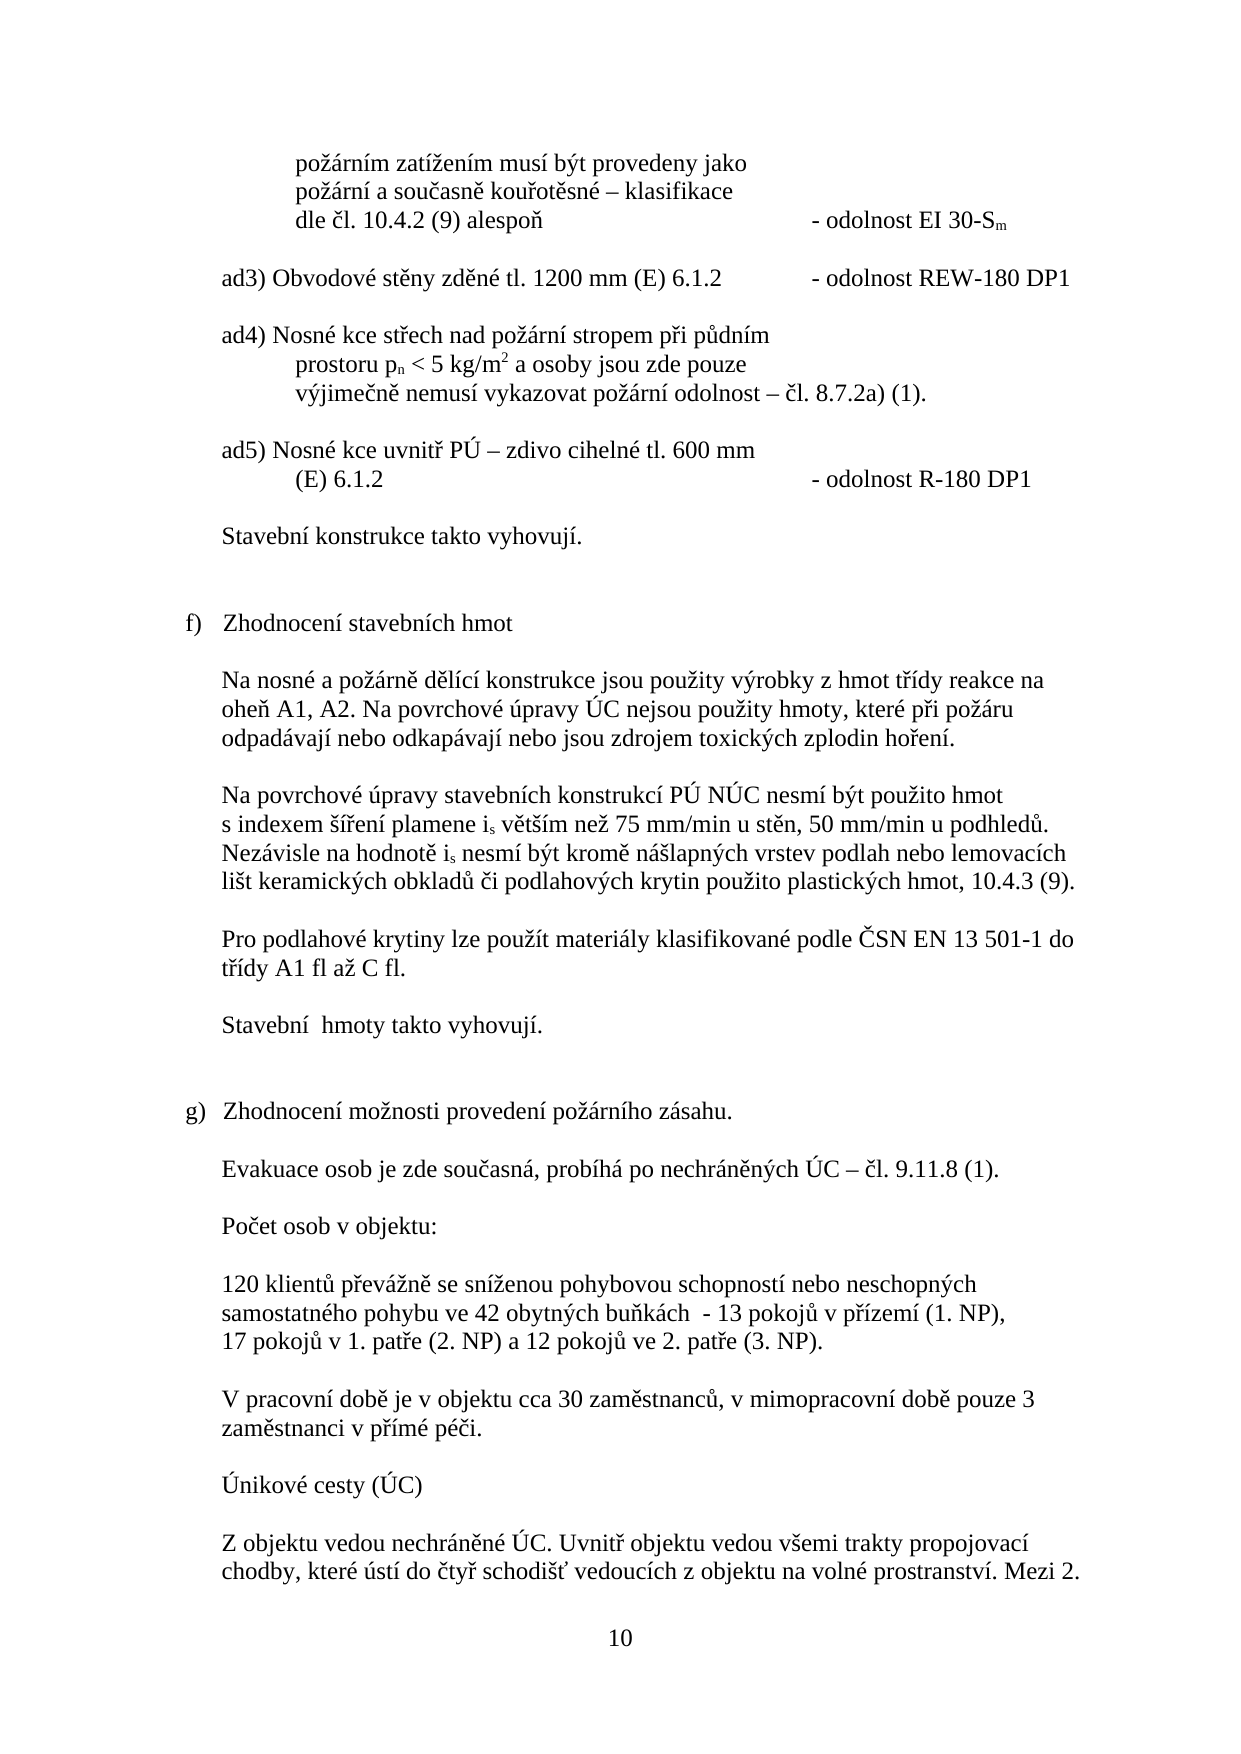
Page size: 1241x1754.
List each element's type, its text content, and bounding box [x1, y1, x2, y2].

text ad4) Nosné kce střech nad požární stropem při půdním [148, 320, 1093, 349]
list Zhodnocení možnosti provedení požárního zásahu. [185, 1096, 1093, 1125]
text Stavební hmoty takto vyhovují. [221, 1010, 1093, 1039]
text dle čl. 10.4.2 (9) alespoň - odolnost EI 30-Sm [221, 205, 1093, 234]
text Pro podlahové krytiny lze použít materiály klasifikované podle ČSN EN 13 501-1 do třídy A1 fl až C fl. [221, 924, 1093, 981]
text (E) 6.1.2 - odolnost R-180 DP1 [148, 464, 1093, 493]
text Na povrchové úpravy stavebních konstrukcí PÚ NÚC nesmí být použito hmot s indexem šíření plamene is větším než 75 mm/min u stěn, 50 mm/min u podhledů. Nezávisle na hodnotě is nesmí být kromě nášlapných vrstev podlah nebo lemovacích lišt keramických obkladů či podlahových krytin použito plastických hmot, 10.4.3 (9). [221, 780, 1093, 895]
list Zhodnocení stavebních hmot [185, 608, 1093, 636]
text Na nosné a požárně dělící konstrukce jsou použity výrobky z hmot třídy reakce na oheň A1, A2. Na povrchové úpravy ÚC nejsou použity hmoty, které při požáru odpadávají nebo odkapávají nebo jsou zdrojem toxických zplodin hoření. [221, 665, 1093, 751]
text požárním zatížením musí být provedeny jako [221, 148, 1093, 176]
text 120 klientů převážně se sníženou pohybovou schopností nebo neschopných samostatného pohybu ve 42 obytných buňkách - 13 pokojů v přízemí (1. NP), [221, 1269, 1093, 1326]
text požární a současně kouřotěsné – klasifikace [221, 176, 1093, 205]
text výjimečně nemusí vykazovat požární odolnost – čl. 8.7.2a) (1). [148, 378, 1093, 406]
text Únikové cesty (ÚC) [221, 1470, 1093, 1499]
text Stavební konstrukce takto vyhovují. [148, 521, 1093, 550]
text V pracovní době je v objektu cca 30 zaměstnanců, v mimopracovní době pouze 3 zaměstnanci v přímé péči. [221, 1384, 1093, 1441]
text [221, 1528, 1093, 1585]
text ad5) Nosné kce uvnitř PÚ – zdivo cihelné tl. 600 mm [148, 435, 1093, 464]
text ad3) Obvodové stěny zděné tl. 1200 mm (E) 6.1.2 - odolnost REW-180 DP1 [148, 263, 1093, 291]
text prostoru pn < 5 kg/m2 a osoby jsou zde pouze [148, 349, 1093, 378]
text Počet osob v objektu: [221, 1211, 1093, 1240]
text Evakuace osob je zde současná, probíhá po nechráněných ÚC – čl. 9.11.8 (1). [221, 1154, 1093, 1183]
text 17 pokojů v 1. patře (2. NP) a 12 pokojů ve 2. patře (3. NP). [221, 1326, 1093, 1355]
